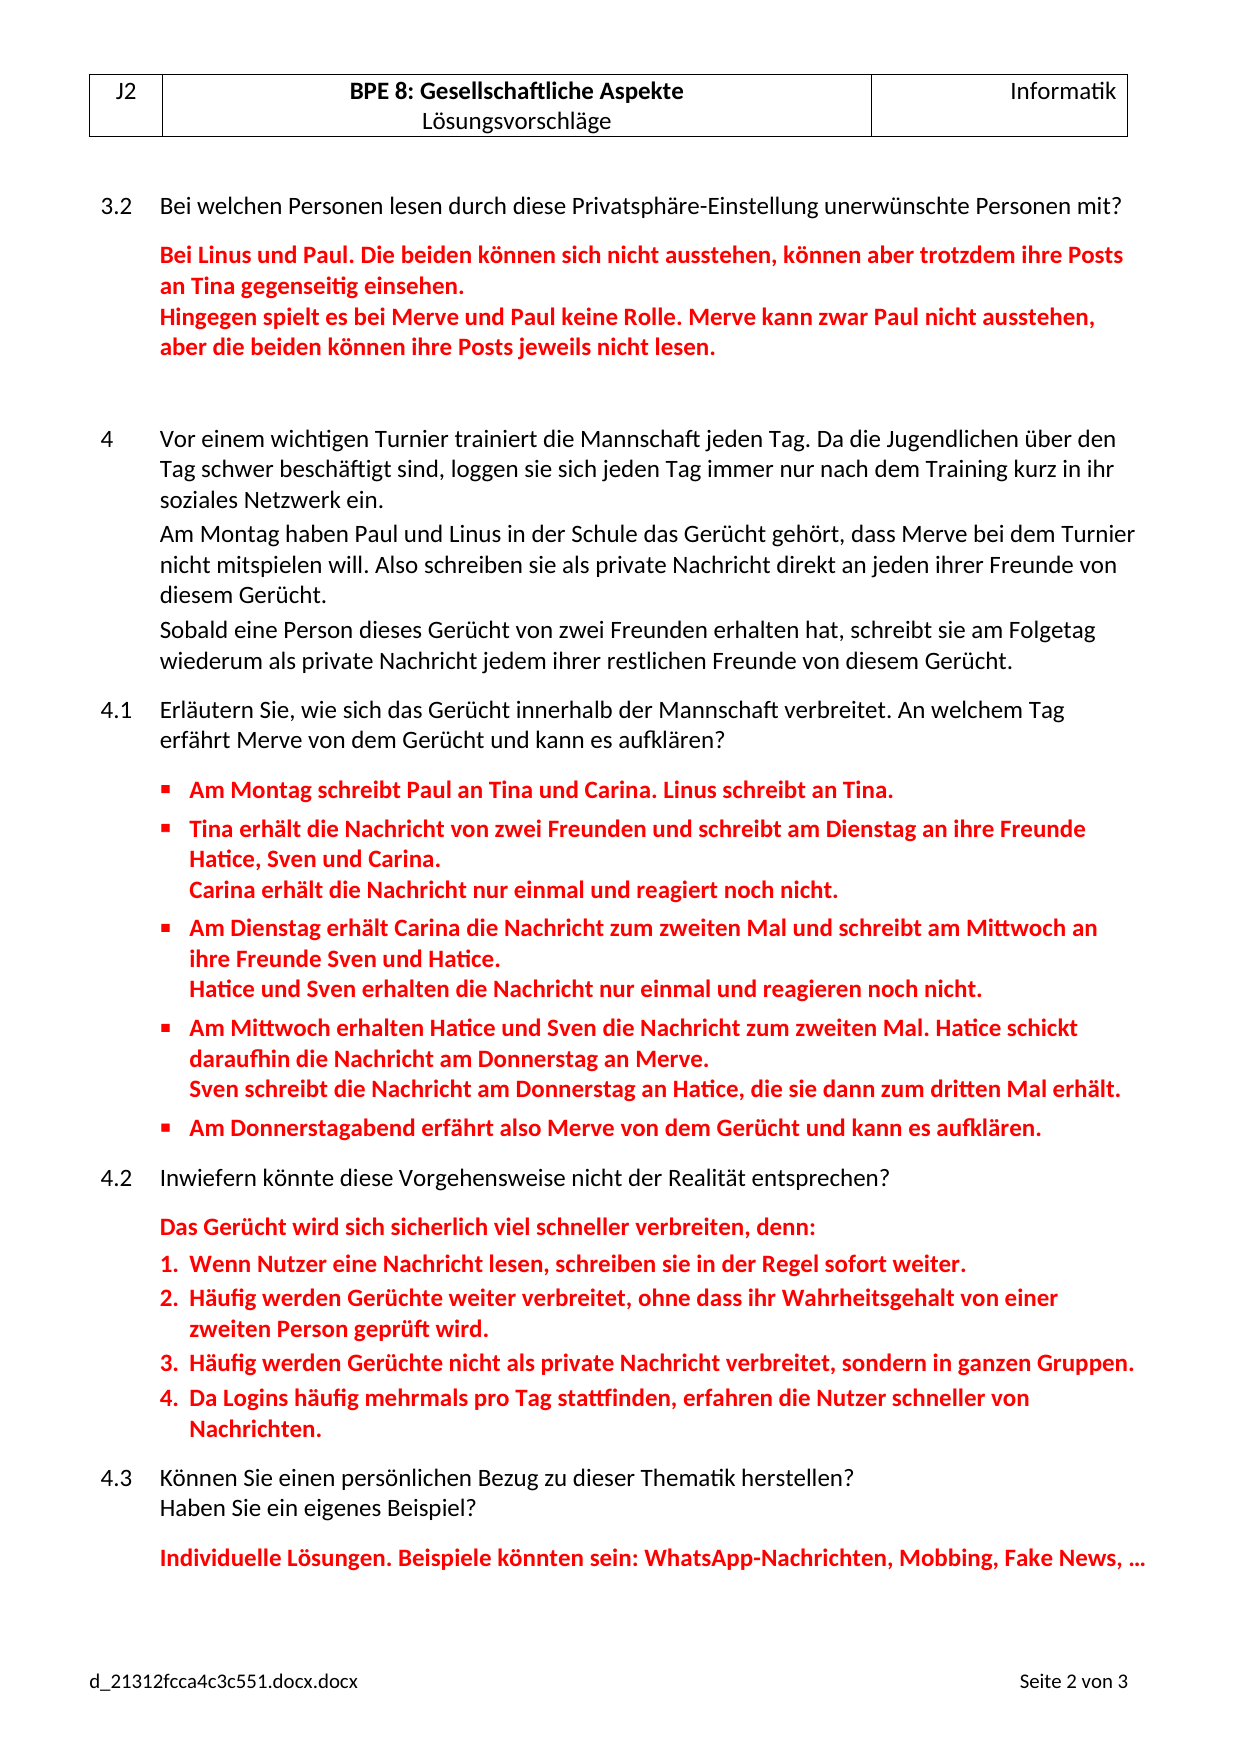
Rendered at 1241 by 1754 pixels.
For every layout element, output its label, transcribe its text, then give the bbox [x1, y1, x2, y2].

list Tina erhält die Nachricht von zwei Freunden und schreibt am Dienstag an ihre Freunde Hatice, Sven und Carina. Carina erhält die Nachricht nur einmal und reagiert noch nicht. [159, 813, 1140, 904]
text Das Gerücht wird sich sicherlich viel schneller verbreiten, denn: [159, 1211, 1140, 1241]
list 4.3 Können Sie einen persönlichen Bezug zu dieser Thematik herstellen? Haben Sie ein eigenes Beispiel? [100, 1462, 1140, 1523]
text 4 Vor einem wichtigen Turnier trainiert die Mannschaft jeden Tag. Da die Jugendlichen über den Tag schwer beschäftigt sind, loggen sie sich jeden Tag immer nur nach dem Training kurz in ihr soziales Netzwerk ein. [100, 423, 1140, 514]
list Häufig werden Gerüchte nicht als private Nachricht verbreitet, sondern in ganzen Gruppen. [159, 1348, 1140, 1378]
list Am Dienstag erhält Carina die Nachricht zum zweiten Mal und schreibt am Mittwoch an ihre Freunde Sven und Hatice. Hatice und Sven erhalten die Nachricht nur einmal und reagieren noch nicht. [159, 913, 1140, 1004]
list Sobald eine Person dieses Gerücht von zwei Freunden erhalten hat, schreibt sie am Folgetag wiederum als private Nachricht jedem ihrer restlichen Freunde von diesem Gerücht. [159, 614, 1140, 675]
list Am Montag schreibt Paul an Tina und Carina. Linus schreibt an Tina. [159, 774, 1140, 804]
list 4.1 Erläutern Sie, wie sich das Gerücht innerhalb der Mannschaft verbreitet. An welchem Tag erfährt Merve von dem Gerücht und kann es aufklären? [100, 694, 1140, 755]
list Häufig werden Gerüchte weiter verbreitet, ohne dass ihr Wahrheitsgehalt von einer zweiten Person geprüft wird. [159, 1282, 1140, 1343]
list 4.2 Inwiefern könnte diese Vorgehensweise nicht der Realität entsprechen? [100, 1162, 1140, 1192]
list Da Logins häufig mehrmals pro Tag stattfinden, erfahren die Nutzer schneller von Nachrichten. [159, 1382, 1140, 1443]
list Am Donnerstagabend erfährt also Merve von dem Gerücht und kann es aufklären. [159, 1112, 1140, 1143]
text Bei Linus und Paul. Die beiden können sich nicht ausstehen, können aber trotzdem ihre Posts an Tina gegenseitig einsehen. [159, 240, 1140, 301]
list Wenn Nutzer eine Nachricht lesen, schreiben sie in der Regel sofort weiter. [159, 1248, 1140, 1278]
text Individuelle Lösungen. Beispiele könnten sein: WhatsApp-Nachrichten, Mobbing, Fake News, … [159, 1542, 1149, 1572]
list Am Mittwoch erhalten Hatice und Sven die Nachricht zum zweiten Mal. Hatice schickt daraufhin die Nachricht am Donnerstag an Merve. Sven schreibt die Nachricht am Donnerstag an Hatice, die sie dann zum dritten Mal erhält. [159, 1012, 1140, 1104]
list Am Montag haben Paul und Linus in der Schule das Gerücht gehört, dass Merve bei dem Turnier nicht mitspielen will. Also schreiben sie als private Nachricht direkt an jeden ihrer Freunde von diesem Gerücht. [159, 518, 1140, 610]
text Hingegen spielt es bei Merve und Paul keine Rolle. Merve kann zwar Paul nicht ausstehen, aber die beiden können ihre Posts jeweils nicht lesen. [159, 301, 1140, 362]
text 3.2 Bei welchen Personen lesen durch diese Privatsphäre-Einstellung unerwünschte Personen mit? [100, 190, 1140, 221]
